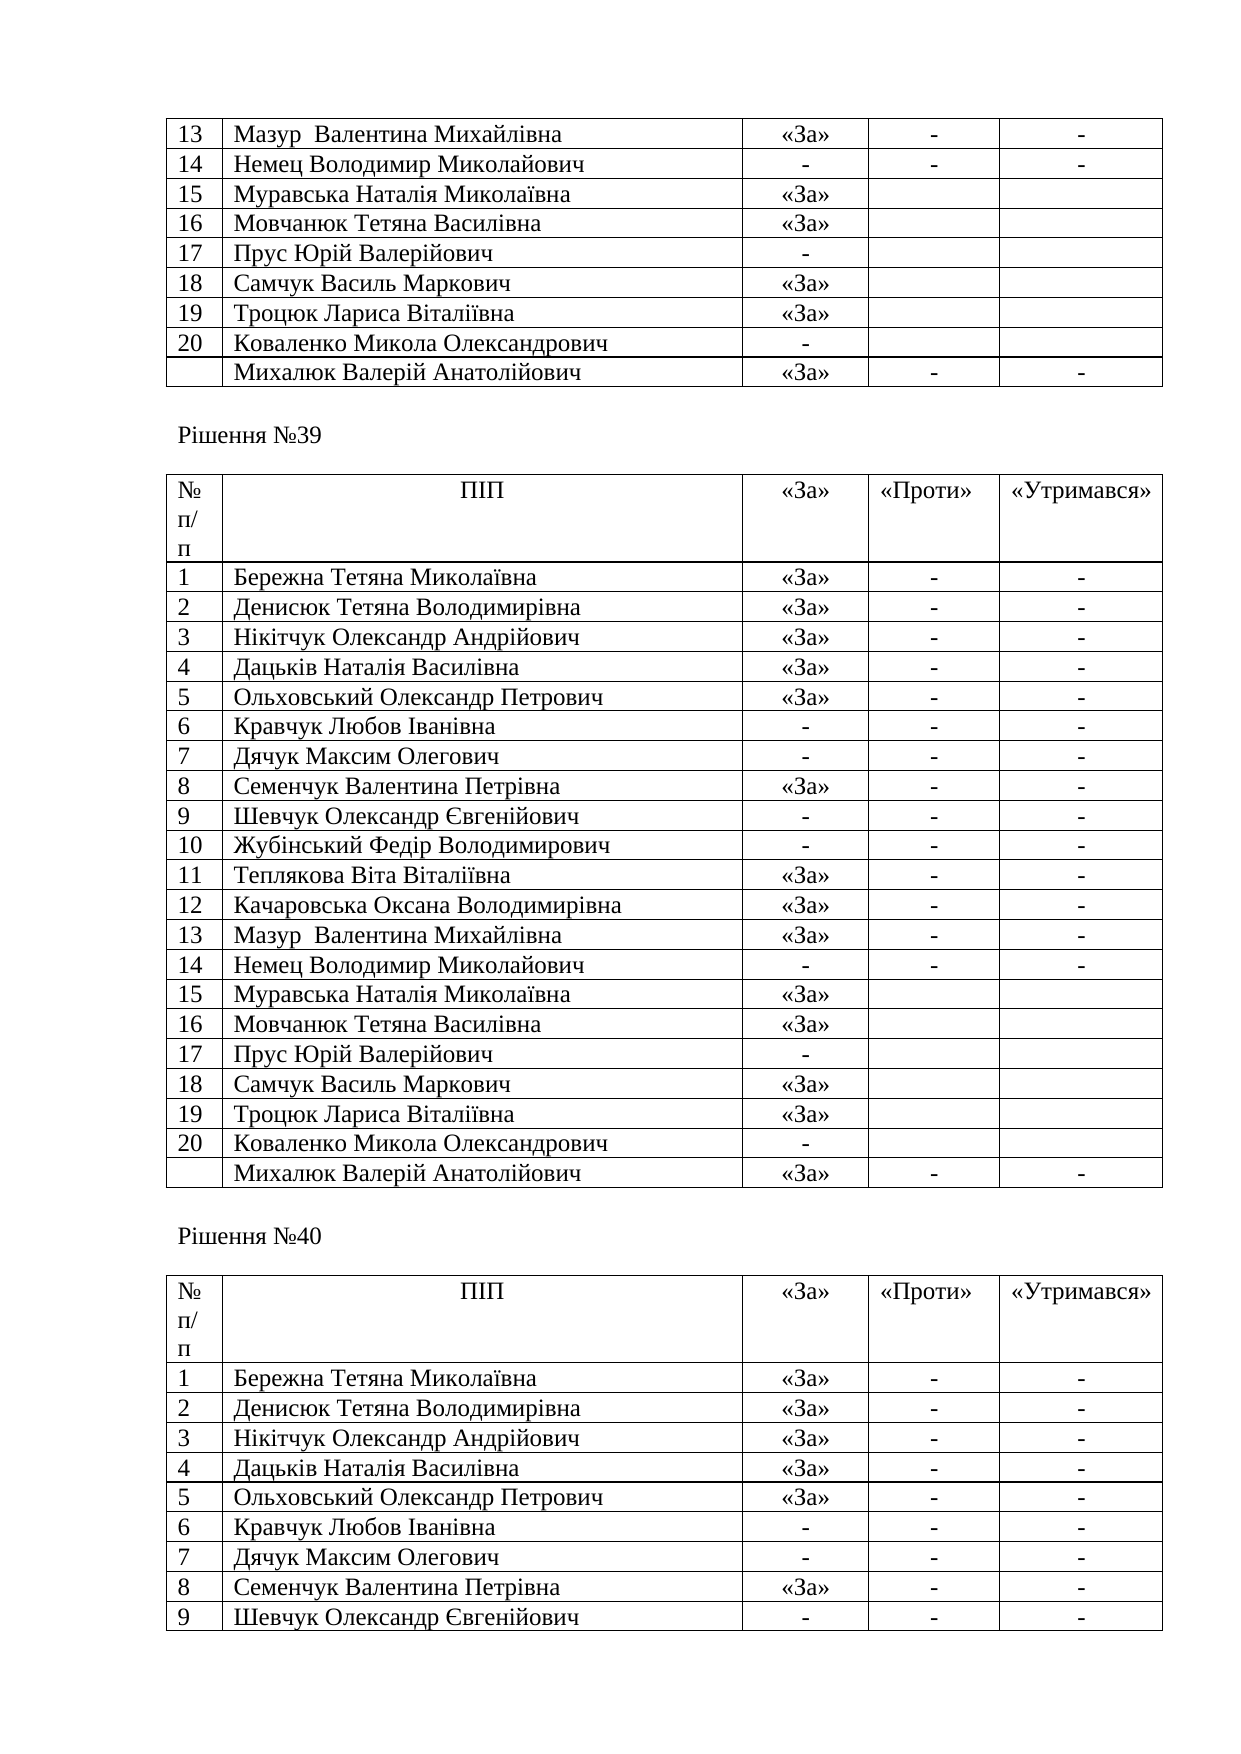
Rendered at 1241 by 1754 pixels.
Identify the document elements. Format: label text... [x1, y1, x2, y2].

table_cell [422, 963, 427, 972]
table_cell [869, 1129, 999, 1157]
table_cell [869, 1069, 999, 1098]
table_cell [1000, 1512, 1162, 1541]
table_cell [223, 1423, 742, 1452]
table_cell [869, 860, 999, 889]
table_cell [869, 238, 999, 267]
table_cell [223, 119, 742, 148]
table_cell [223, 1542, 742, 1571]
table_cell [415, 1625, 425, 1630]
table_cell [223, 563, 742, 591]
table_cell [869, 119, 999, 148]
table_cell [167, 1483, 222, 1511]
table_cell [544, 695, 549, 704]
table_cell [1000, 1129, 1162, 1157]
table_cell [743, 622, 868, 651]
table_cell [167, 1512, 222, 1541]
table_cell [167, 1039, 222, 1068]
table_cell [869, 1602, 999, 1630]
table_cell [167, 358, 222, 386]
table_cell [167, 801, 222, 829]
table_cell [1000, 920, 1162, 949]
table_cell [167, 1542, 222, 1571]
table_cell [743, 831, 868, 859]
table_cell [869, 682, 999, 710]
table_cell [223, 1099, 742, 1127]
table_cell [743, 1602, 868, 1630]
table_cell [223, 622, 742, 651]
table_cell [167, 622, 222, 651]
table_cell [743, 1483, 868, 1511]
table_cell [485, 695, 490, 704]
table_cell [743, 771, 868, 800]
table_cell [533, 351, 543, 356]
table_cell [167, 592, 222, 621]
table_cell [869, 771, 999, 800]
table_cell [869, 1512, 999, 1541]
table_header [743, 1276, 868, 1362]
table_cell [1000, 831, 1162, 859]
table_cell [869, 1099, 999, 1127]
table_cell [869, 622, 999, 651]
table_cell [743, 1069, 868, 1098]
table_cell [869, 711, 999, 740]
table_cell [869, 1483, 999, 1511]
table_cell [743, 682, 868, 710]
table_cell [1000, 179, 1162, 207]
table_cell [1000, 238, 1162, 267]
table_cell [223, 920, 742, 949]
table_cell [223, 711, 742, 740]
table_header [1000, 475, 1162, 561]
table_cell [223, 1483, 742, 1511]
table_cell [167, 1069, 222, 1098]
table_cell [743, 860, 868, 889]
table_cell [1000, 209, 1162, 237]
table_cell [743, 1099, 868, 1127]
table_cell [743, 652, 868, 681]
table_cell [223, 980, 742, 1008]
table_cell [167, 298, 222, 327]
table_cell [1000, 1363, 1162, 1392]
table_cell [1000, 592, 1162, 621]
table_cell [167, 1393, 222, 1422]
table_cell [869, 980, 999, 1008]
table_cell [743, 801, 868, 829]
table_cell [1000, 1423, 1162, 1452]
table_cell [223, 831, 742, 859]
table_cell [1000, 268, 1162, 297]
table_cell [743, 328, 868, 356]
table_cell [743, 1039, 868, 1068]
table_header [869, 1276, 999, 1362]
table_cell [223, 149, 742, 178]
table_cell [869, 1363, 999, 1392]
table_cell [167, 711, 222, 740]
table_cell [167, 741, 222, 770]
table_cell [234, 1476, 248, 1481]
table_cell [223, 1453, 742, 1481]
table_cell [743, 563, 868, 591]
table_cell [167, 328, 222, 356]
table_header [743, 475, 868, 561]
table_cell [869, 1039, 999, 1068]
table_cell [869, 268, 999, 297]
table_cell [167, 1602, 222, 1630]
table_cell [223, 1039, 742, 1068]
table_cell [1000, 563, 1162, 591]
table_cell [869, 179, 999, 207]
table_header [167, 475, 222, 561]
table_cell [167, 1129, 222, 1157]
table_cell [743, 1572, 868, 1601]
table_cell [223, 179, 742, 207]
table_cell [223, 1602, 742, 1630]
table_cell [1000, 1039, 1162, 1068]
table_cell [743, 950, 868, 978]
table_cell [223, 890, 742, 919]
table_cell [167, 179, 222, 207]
text Рішення №39 [177, 420, 1152, 449]
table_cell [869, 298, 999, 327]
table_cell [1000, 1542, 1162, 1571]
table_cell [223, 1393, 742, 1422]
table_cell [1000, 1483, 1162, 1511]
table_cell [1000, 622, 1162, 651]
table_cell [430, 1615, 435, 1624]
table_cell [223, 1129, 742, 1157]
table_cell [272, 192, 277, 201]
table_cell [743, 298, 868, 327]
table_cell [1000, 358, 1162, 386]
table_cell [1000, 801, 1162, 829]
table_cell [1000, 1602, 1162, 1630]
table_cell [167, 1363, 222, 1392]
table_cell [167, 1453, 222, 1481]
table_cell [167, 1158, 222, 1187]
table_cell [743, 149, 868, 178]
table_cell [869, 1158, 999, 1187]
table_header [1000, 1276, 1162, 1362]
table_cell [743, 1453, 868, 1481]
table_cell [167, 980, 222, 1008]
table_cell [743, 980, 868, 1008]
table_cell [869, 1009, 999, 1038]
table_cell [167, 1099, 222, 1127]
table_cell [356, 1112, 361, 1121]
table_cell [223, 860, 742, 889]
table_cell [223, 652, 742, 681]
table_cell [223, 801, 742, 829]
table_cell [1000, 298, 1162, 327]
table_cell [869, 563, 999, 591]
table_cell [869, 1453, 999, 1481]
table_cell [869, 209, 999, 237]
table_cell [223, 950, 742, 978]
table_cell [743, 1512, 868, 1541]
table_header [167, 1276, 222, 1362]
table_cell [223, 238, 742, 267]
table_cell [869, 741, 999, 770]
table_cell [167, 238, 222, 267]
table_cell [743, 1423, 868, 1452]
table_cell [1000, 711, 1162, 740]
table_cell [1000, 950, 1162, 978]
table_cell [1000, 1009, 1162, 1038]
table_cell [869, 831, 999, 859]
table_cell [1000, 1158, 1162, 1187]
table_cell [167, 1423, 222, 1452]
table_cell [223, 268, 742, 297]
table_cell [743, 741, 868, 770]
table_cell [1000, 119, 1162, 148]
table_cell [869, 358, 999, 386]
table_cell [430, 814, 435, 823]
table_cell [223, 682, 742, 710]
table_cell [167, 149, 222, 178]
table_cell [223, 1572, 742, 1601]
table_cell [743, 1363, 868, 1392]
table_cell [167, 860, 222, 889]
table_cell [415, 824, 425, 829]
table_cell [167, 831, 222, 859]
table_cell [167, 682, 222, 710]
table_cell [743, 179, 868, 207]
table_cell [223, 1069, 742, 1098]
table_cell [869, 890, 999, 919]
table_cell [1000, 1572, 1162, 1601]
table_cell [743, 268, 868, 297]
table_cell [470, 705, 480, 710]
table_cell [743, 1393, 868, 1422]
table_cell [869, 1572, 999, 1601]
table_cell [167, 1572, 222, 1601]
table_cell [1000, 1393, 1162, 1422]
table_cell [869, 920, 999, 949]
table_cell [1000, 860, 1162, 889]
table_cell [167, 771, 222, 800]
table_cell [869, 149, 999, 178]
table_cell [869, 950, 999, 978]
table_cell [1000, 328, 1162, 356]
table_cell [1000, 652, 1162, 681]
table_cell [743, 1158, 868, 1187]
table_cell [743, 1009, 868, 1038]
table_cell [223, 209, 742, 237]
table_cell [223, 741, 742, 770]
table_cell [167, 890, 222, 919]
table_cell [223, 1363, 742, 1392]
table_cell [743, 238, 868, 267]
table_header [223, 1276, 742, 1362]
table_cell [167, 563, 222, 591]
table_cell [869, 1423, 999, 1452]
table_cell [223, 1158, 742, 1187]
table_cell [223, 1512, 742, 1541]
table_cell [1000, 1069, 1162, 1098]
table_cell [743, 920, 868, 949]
text Рішення №40 [177, 1221, 1152, 1250]
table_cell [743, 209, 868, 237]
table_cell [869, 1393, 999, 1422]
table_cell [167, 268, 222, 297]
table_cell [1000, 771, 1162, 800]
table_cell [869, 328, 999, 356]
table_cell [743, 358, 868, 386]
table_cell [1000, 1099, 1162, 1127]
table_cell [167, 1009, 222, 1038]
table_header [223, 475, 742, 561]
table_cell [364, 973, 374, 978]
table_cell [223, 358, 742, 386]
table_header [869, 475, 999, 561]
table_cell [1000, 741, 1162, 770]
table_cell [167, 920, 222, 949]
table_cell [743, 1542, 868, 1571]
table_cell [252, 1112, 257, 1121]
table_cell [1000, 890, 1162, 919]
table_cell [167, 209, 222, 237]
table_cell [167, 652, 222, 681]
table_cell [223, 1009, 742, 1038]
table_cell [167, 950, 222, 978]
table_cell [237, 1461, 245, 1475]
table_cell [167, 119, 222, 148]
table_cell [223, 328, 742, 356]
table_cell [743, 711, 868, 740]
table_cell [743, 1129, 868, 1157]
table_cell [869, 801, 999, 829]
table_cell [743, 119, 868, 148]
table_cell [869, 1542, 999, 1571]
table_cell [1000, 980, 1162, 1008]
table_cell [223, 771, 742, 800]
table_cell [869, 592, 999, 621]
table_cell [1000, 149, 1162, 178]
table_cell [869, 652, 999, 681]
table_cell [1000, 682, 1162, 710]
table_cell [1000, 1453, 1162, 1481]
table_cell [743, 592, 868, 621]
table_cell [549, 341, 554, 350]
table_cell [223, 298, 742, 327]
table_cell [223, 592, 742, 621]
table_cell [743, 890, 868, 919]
